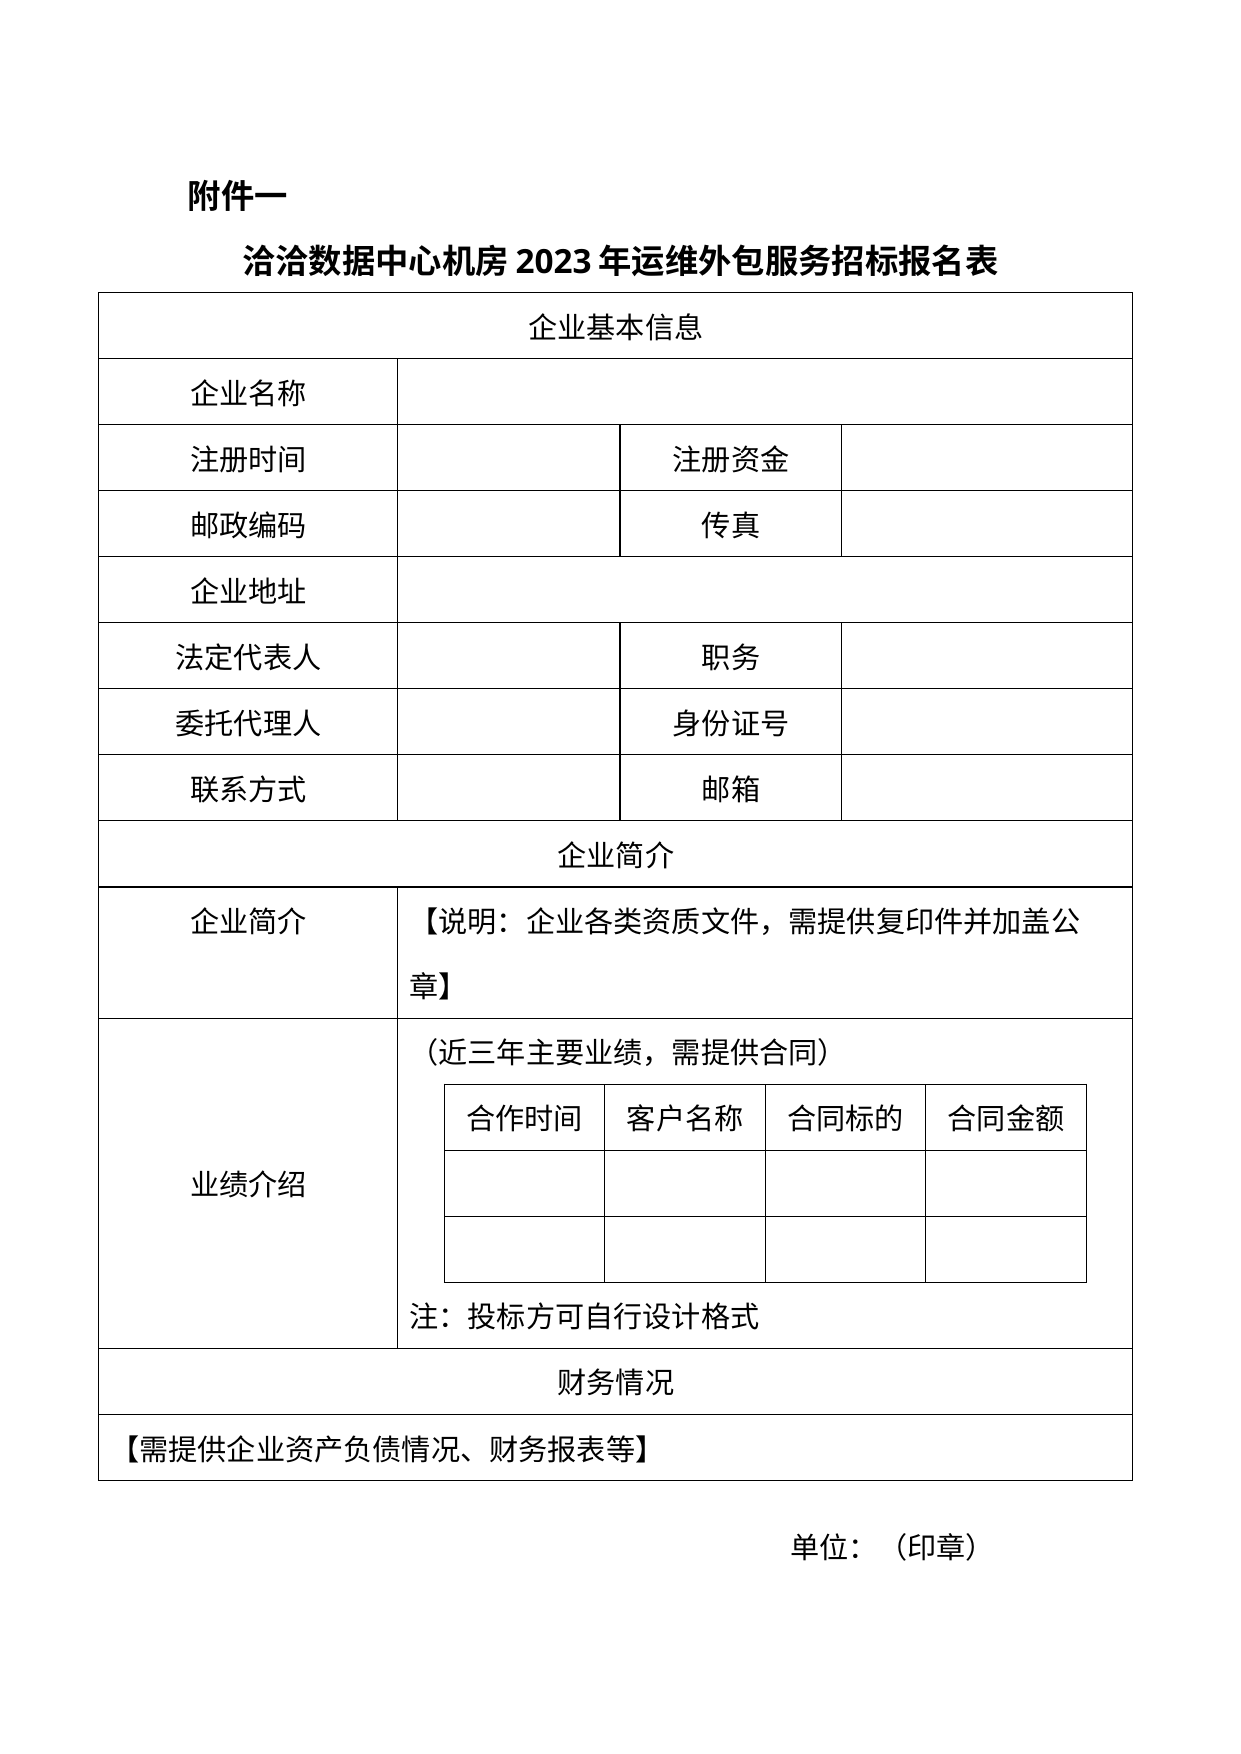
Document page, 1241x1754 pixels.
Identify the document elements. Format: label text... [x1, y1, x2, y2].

table_cell 企业名称 [99, 359, 397, 424]
text 洽洽数据中心机房2023年运维外包服务招标报名表 [187, 227, 1053, 292]
table_cell 注册时间 [99, 425, 397, 490]
table_cell 传真 [621, 491, 841, 556]
text 附件一 [187, 162, 1053, 227]
table_cell 【需提供企业资产负债情况、财务报表等】 [99, 1415, 1132, 1480]
table_cell 财务情况 [99, 1349, 1132, 1414]
table_cell 企业简介 [99, 821, 1132, 886]
text 单位：（印章） [187, 1513, 994, 1578]
table_cell [398, 425, 619, 490]
table_cell 法定代表人 [99, 623, 397, 688]
table_cell 企业地址 [99, 557, 397, 622]
table_cell [842, 755, 1132, 820]
table_cell 业绩介绍 [99, 1019, 397, 1348]
table_cell 邮箱 [621, 755, 841, 820]
table_header 企业基本信息 [99, 293, 1132, 358]
table_cell [398, 689, 619, 754]
table_cell （近三年主要业绩，需提供合同） 注：投标方可自行设计格式 [398, 1019, 1132, 1348]
table_cell [398, 557, 1132, 622]
table_cell [842, 623, 1132, 688]
table_cell [842, 689, 1132, 754]
table_cell 注册资金 [621, 425, 841, 490]
table_cell 职务 [621, 623, 841, 688]
table_cell 【说明：企业各类资质文件，需提供复印件并加盖公章】 [398, 888, 1132, 1017]
table_cell [842, 491, 1132, 556]
table_cell [398, 491, 619, 556]
table_cell [842, 425, 1132, 490]
table_cell 企业简介 [99, 888, 397, 1017]
table_cell 联系方式 [99, 755, 397, 820]
table_cell 委托代理人 [99, 689, 397, 754]
table_cell 身份证号 [621, 689, 841, 754]
table_cell 邮政编码 [99, 491, 397, 556]
table_cell [398, 359, 1132, 424]
table_cell [398, 623, 619, 688]
table_cell [398, 755, 619, 820]
